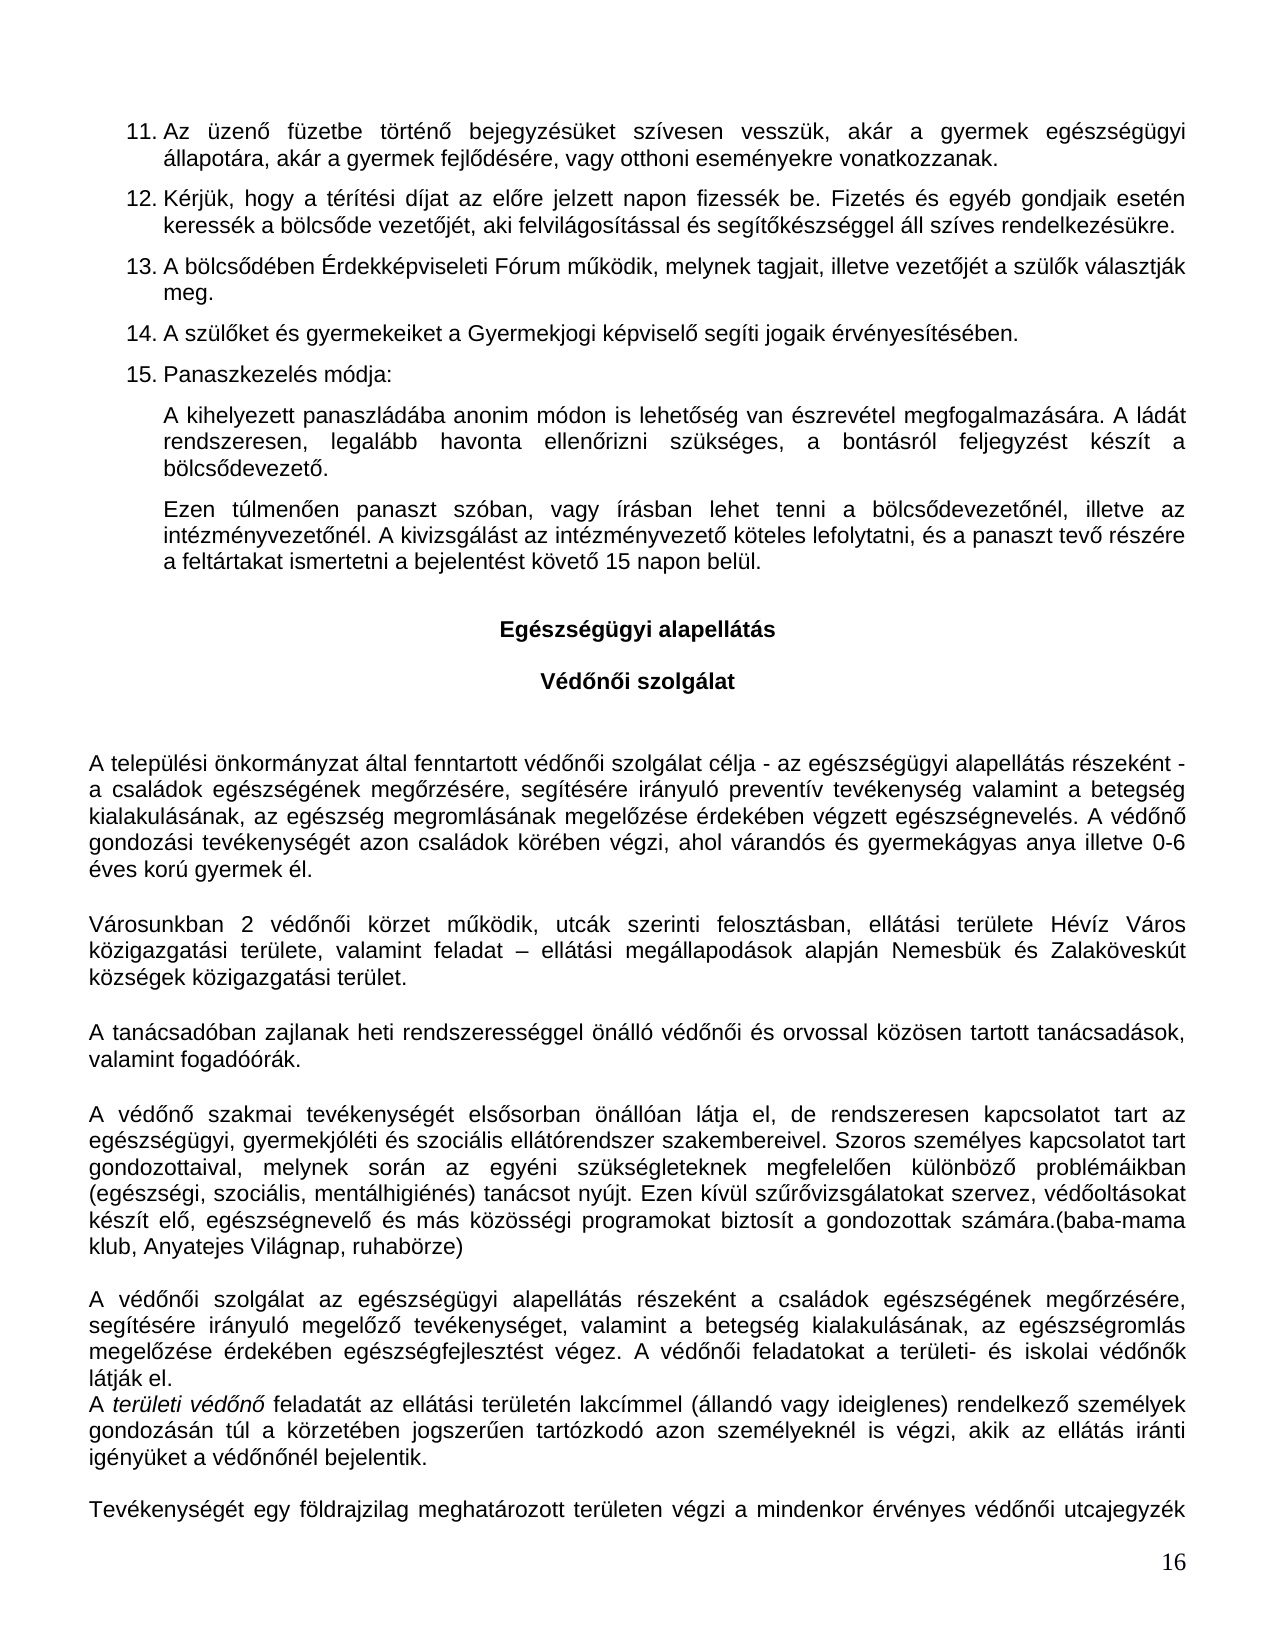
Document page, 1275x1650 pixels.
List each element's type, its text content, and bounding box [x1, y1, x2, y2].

list Kérjük, hogy a térítési díjat az előre jelzett napon fizessék be. Fizetés és egyéb gondjaik esetén keressék a bölcsőde vezetőjét, aki felvilágosítással és segítőkészséggel áll szíves rendelkezésükre. [126, 185, 1186, 238]
list Panaszkezelés módja: [126, 361, 1186, 387]
text A területi védőnő feladatát az ellátási területén lakcímmel (állandó vagy ideiglenes) rendelkező személyek gondozásán túl a körzetében jogszerűen tartózkodó azon személyeknél is végzi, akik az ellátás iránti igényüket a védőnőnél bejelentik. [89, 1391, 1186, 1470]
list A szülőket és gyermekeiket a Gyermekjogi képviselő segíti jogaik érvényesítésében. [126, 320, 1186, 346]
text A települési önkormányzat által fenntartott védőnői szolgálat célja - az egészségügyi alapellátás részeként - a családok egészségének megőrzésére, segítésére irányuló preventív tevékenység valamint a betegség kialakulásának, az egészség megromlásának megelőzése érdekében végzett egészségnevelés. A védőnő gondozási tevékenységét azon családok körében végzi, ahol várandós és gyermekágyas anya illetve 0-6 éves korú gyermek él. [89, 750, 1186, 882]
text Ezen túlmenően panaszt szóban, vagy írásban lehet tenni a bölcsődevezetőnél, illetve az intézményvezetőnél. A kivizsgálást az intézményvezető köteles lefolytatni, és a panaszt tevő részére a feltártakat ismertetni a bejelentést követő 15 napon belül. [163, 496, 1186, 574]
text A védőnői szolgálat az egészségügyi alapellátás részeként a családok egészségének megőrzésére, segítésére irányuló megelőző tevékenységet, valamint a betegség kialakulásának, az egészségromlás megelőzése érdekében egészségfejlesztést végez. A védőnői feladatokat a területi- és iskolai védőnők látják el. [89, 1286, 1186, 1391]
list A bölcsődében Érdekképviseleti Fórum működik, melynek tagjait, illetve vezetőjét a szülők választják meg. [126, 253, 1186, 305]
list Az üzenő füzetbe történő bejegyzésüket szívesen vesszük, akár a gyermek egészségügyi állapotára, akár a gyermek fejlődésére, vagy otthoni eseményekre vonatkozzanak. [126, 118, 1186, 171]
text A kihelyezett panaszládába anonim módon is lehetőség van észrevétel megfogalmazására. A ládát rendszeresen, legalább havonta ellenőrizni szükséges, a bontásról feljegyzést készít a bölcsődevezető. [163, 402, 1186, 481]
text Városunkban 2 védőnői körzet működik, utcák szerinti felosztásban, ellátási területe Hévíz Város közigazgatási területe, valamint feladat – ellátási megállapodások alapján Nemesbük és Zalaköveskút községek közigazgatási terület. [89, 911, 1186, 990]
text Egészségügyi alapellátás [89, 616, 1186, 642]
text A védőnő szakmai tevékenységét elsősorban önállóan látja el, de rendszeresen kapcsolatot tart az egészségügyi, gyermekjóléti és szociális ellátórendszer szakembereivel. Szoros személyes kapcsolatot tart gondozottaival, melynek során az egyéni szükségleteknek megfelelően különböző problémáikban (egészségi, szociális, mentálhigiénés) tanácsot nyújt. Ezen kívül szűrővizsgálatokat szervez, védőoltásokat készít elő, egészségnevelő és más közösségi programokat biztosít a gondozottak számára.(baba-mama klub, Anyatejes Világnap, ruhabörze) [89, 1101, 1186, 1259]
text A tanácsadóban zajlanak heti rendszerességgel önálló védőnői és orvossal közösen tartott tanácsadások, valamint fogadóórák. [89, 1019, 1186, 1072]
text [89, 1470, 1186, 1523]
text Védőnői szolgálat [89, 668, 1186, 694]
